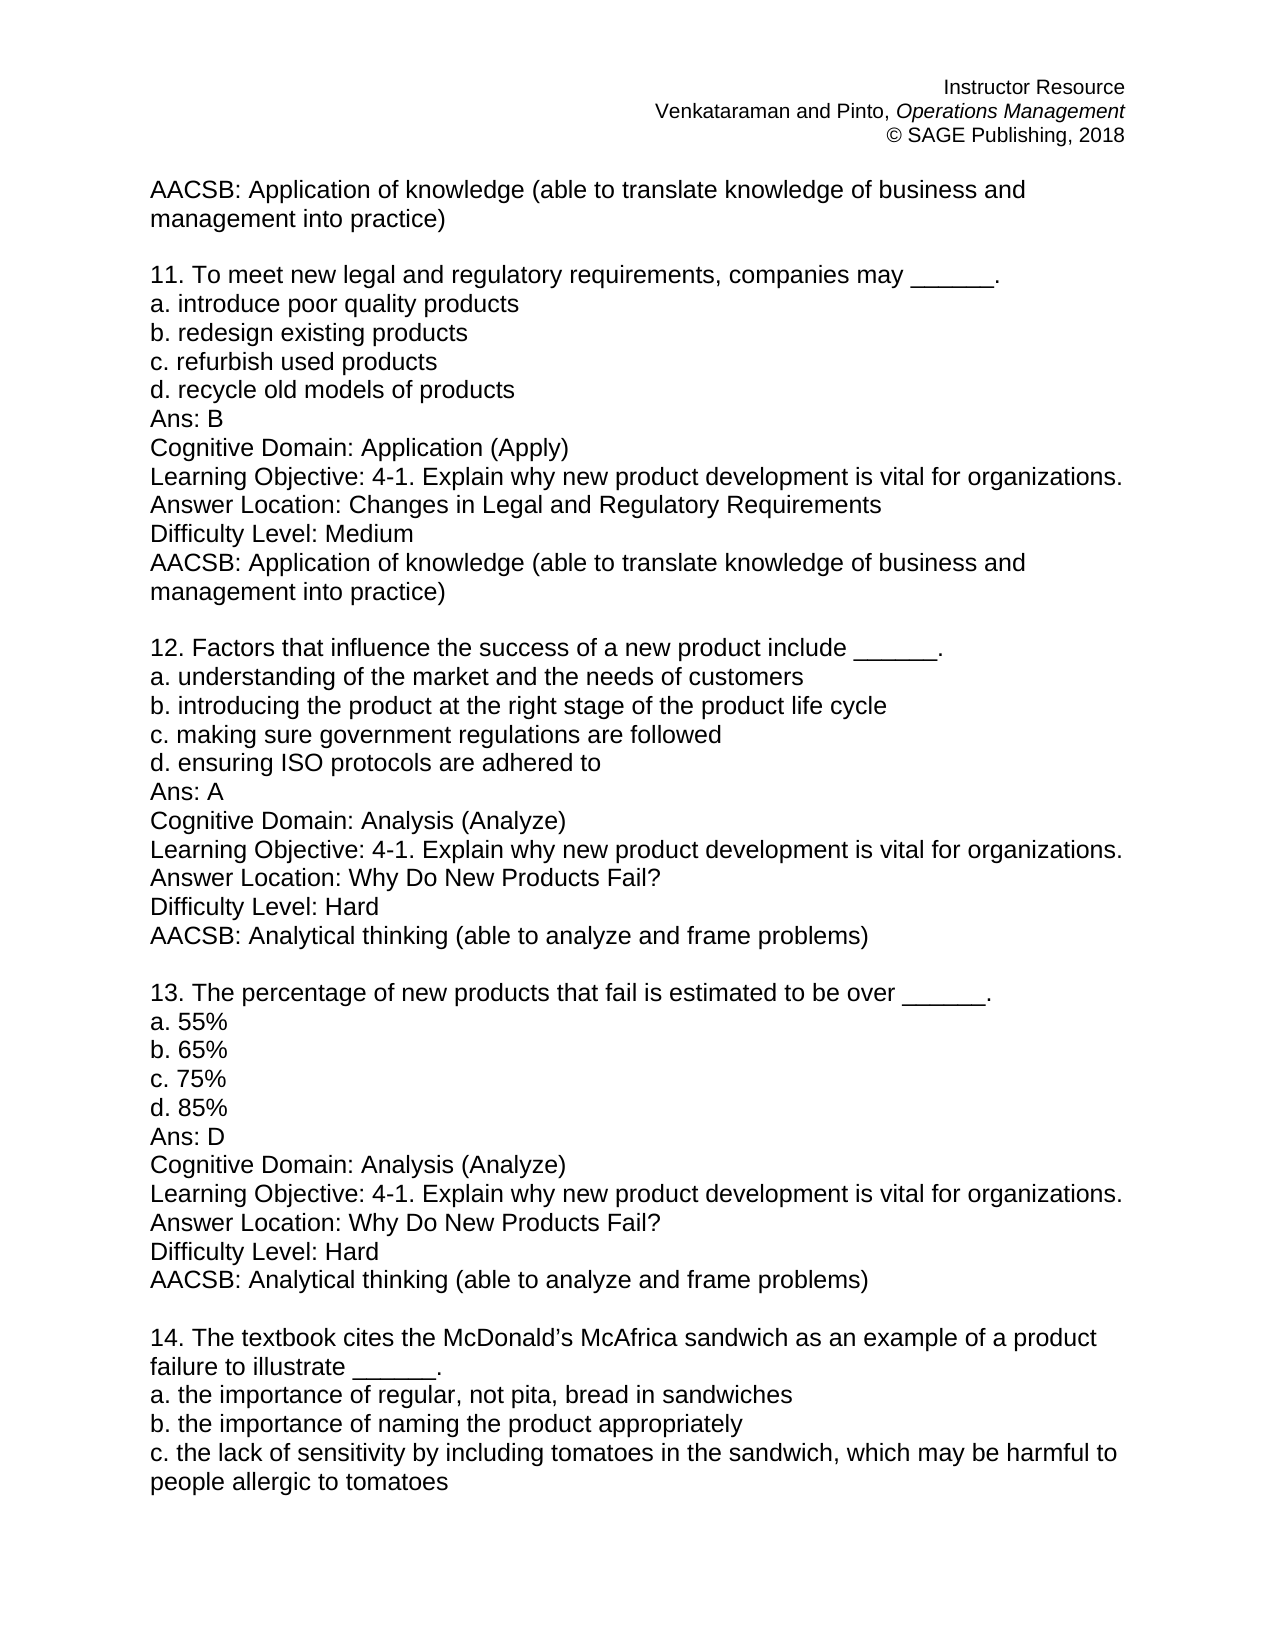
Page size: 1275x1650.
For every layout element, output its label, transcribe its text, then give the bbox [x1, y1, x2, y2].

text c. refurbish used products [150, 347, 1125, 375]
text Answer Location: Why Do New Products Fail? [150, 863, 1125, 892]
text AACSB: Analytical thinking (able to analyze and frame problems) [150, 921, 1125, 950]
text AACSB: Application of knowledge (able to translate knowledge of business and management into practice) [150, 175, 1125, 232]
text Ans: D [150, 1121, 1125, 1150]
text a. understanding of the market and the needs of customers [150, 662, 1125, 691]
text 11. To meet new legal and regulatory requirements, companies may ______. [150, 260, 1125, 289]
text b. redesign existing products [150, 318, 1125, 347]
text c. making sure government regulations are followed [150, 720, 1125, 748]
text Learning Objective: 4-1. Explain why new product development is vital for organizations. [150, 462, 1125, 490]
text AACSB: Application of knowledge (able to translate knowledge of business and management into practice) [150, 548, 1125, 605]
text b. introducing the product at the right stage of the product life cycle [150, 691, 1125, 720]
text a. the importance of regular, not pita, bread in sandwiches [150, 1380, 1125, 1409]
text Answer Location: Changes in Legal and Regulatory Requirements [150, 490, 1125, 519]
text Cognitive Domain: Application (Apply) [150, 433, 1125, 462]
text d. 85% [150, 1093, 1125, 1121]
text a. 55% [150, 1006, 1125, 1035]
text Ans: A [150, 777, 1125, 806]
text Learning Objective: 4-1. Explain why new product development is vital for organizations. [150, 835, 1125, 863]
text b. the importance of naming the product appropriately [150, 1409, 1125, 1438]
text Difficulty Level: Medium [150, 519, 1125, 548]
text Difficulty Level: Hard [150, 892, 1125, 921]
text d. recycle old models of products [150, 375, 1125, 404]
text 14. The textbook cites the McDonald’s McAfrica sandwich as an example of a product failure to illustrate ______. [150, 1323, 1125, 1380]
text c. 75% [150, 1064, 1125, 1093]
text a. introduce poor quality products [150, 289, 1125, 318]
text 12. Factors that influence the success of a new product include ______. [150, 633, 1125, 662]
text Ans: B [150, 404, 1125, 433]
text Cognitive Domain: Analysis (Analyze) [150, 1150, 1125, 1179]
text Answer Location: Why Do New Products Fail? [150, 1208, 1125, 1236]
text Learning Objective: 4-1. Explain why new product development is vital for organizations. [150, 1179, 1125, 1208]
text Cognitive Domain: Analysis (Analyze) [150, 806, 1125, 835]
text d. ensuring ISO protocols are adhered to [150, 748, 1125, 777]
text 13. The percentage of new products that fail is estimated to be over ______. [150, 978, 1125, 1006]
text c. the lack of sensitivity by including tomatoes in the sandwich, which may be harmful to people allergic to tomatoes [150, 1438, 1125, 1495]
text AACSB: Analytical thinking (able to analyze and frame problems) [150, 1265, 1125, 1294]
text b. 65% [150, 1035, 1125, 1064]
text Difficulty Level: Hard [150, 1236, 1125, 1265]
